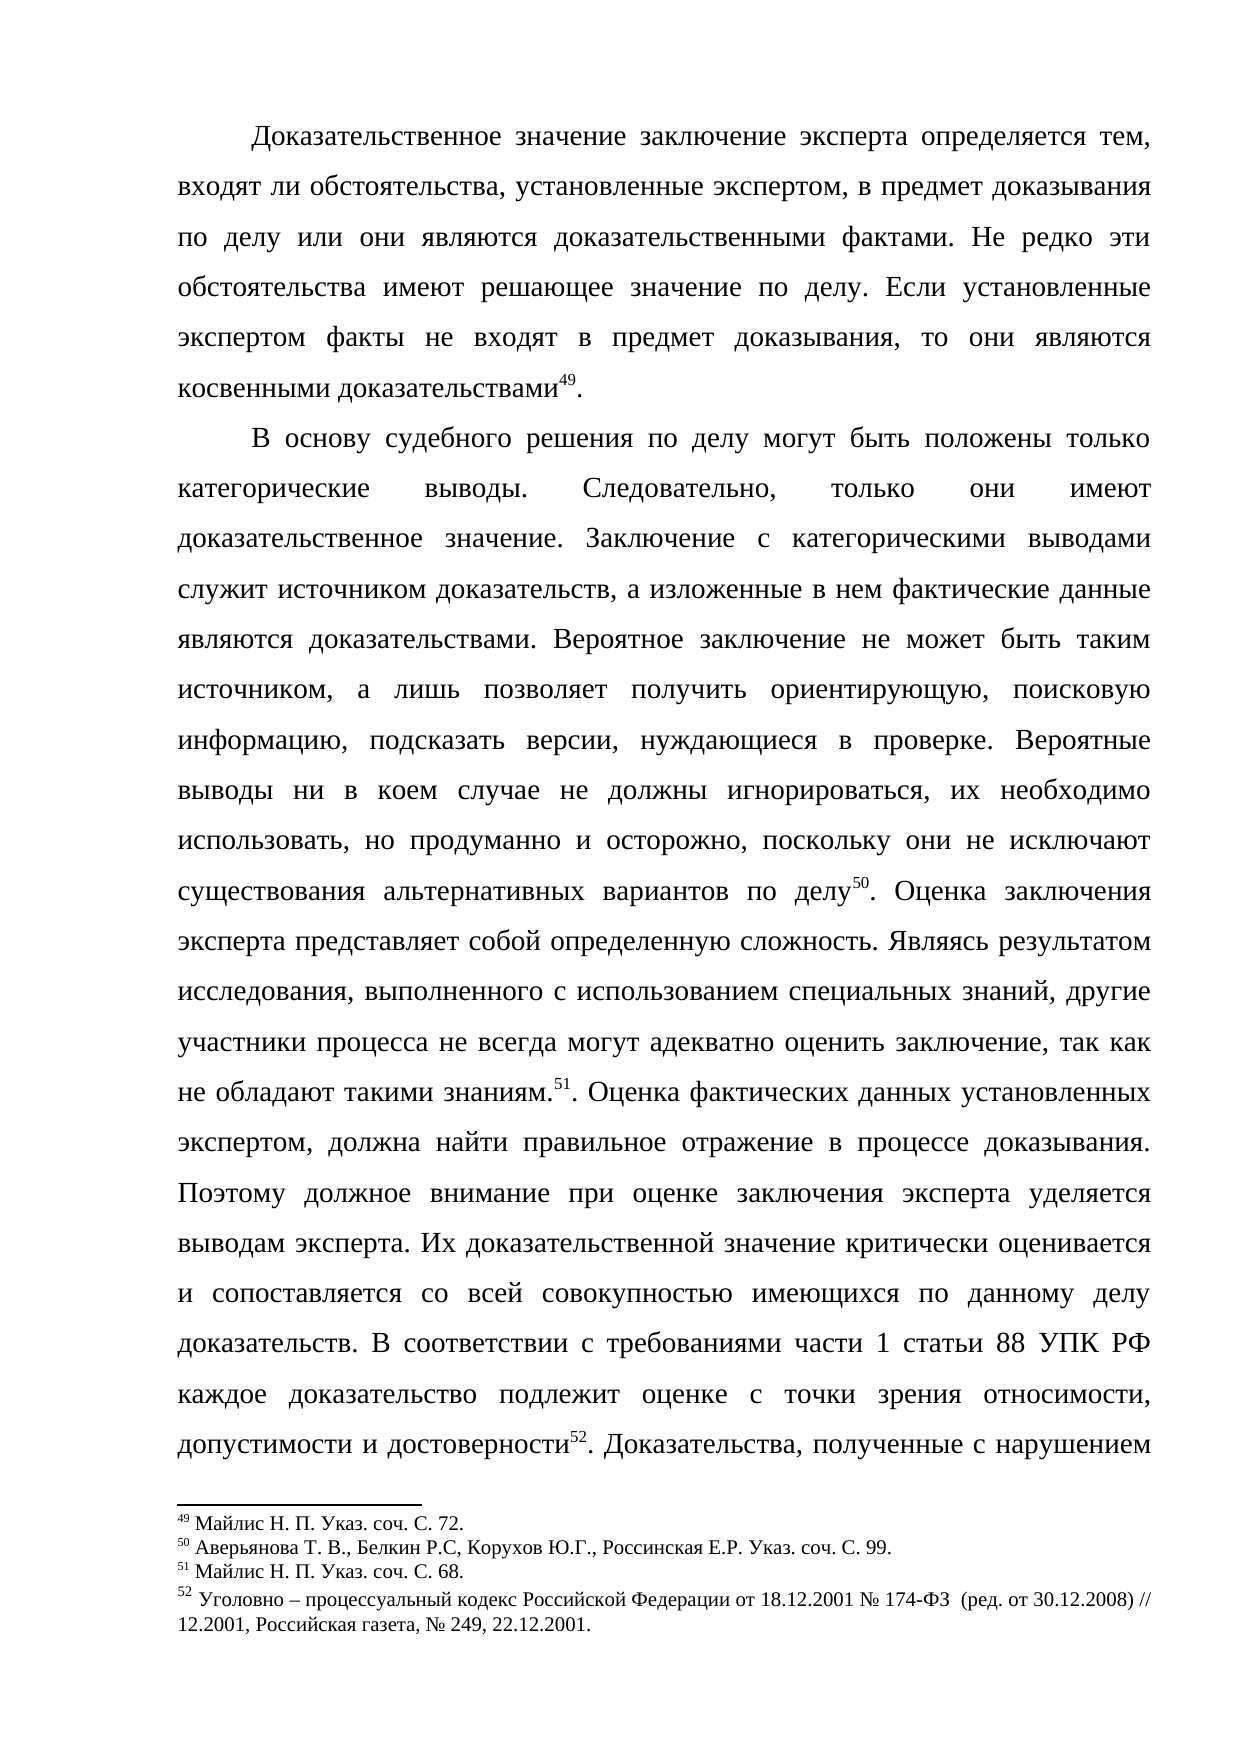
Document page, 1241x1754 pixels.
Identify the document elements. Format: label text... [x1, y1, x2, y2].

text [177, 420, 1152, 1460]
text Доказательственное значение заключение эксперта определяется тем, входят ли обстоятельства, установленные экспертом, в предмет доказывания по делу или они являются доказательственными фактами. Не редко эти обстоятельства имеют решающее значение по делу. Если установленные экспертом факты не входят в предмет доказывания, то они являются косвенными доказательствами. [177, 118, 1152, 403]
